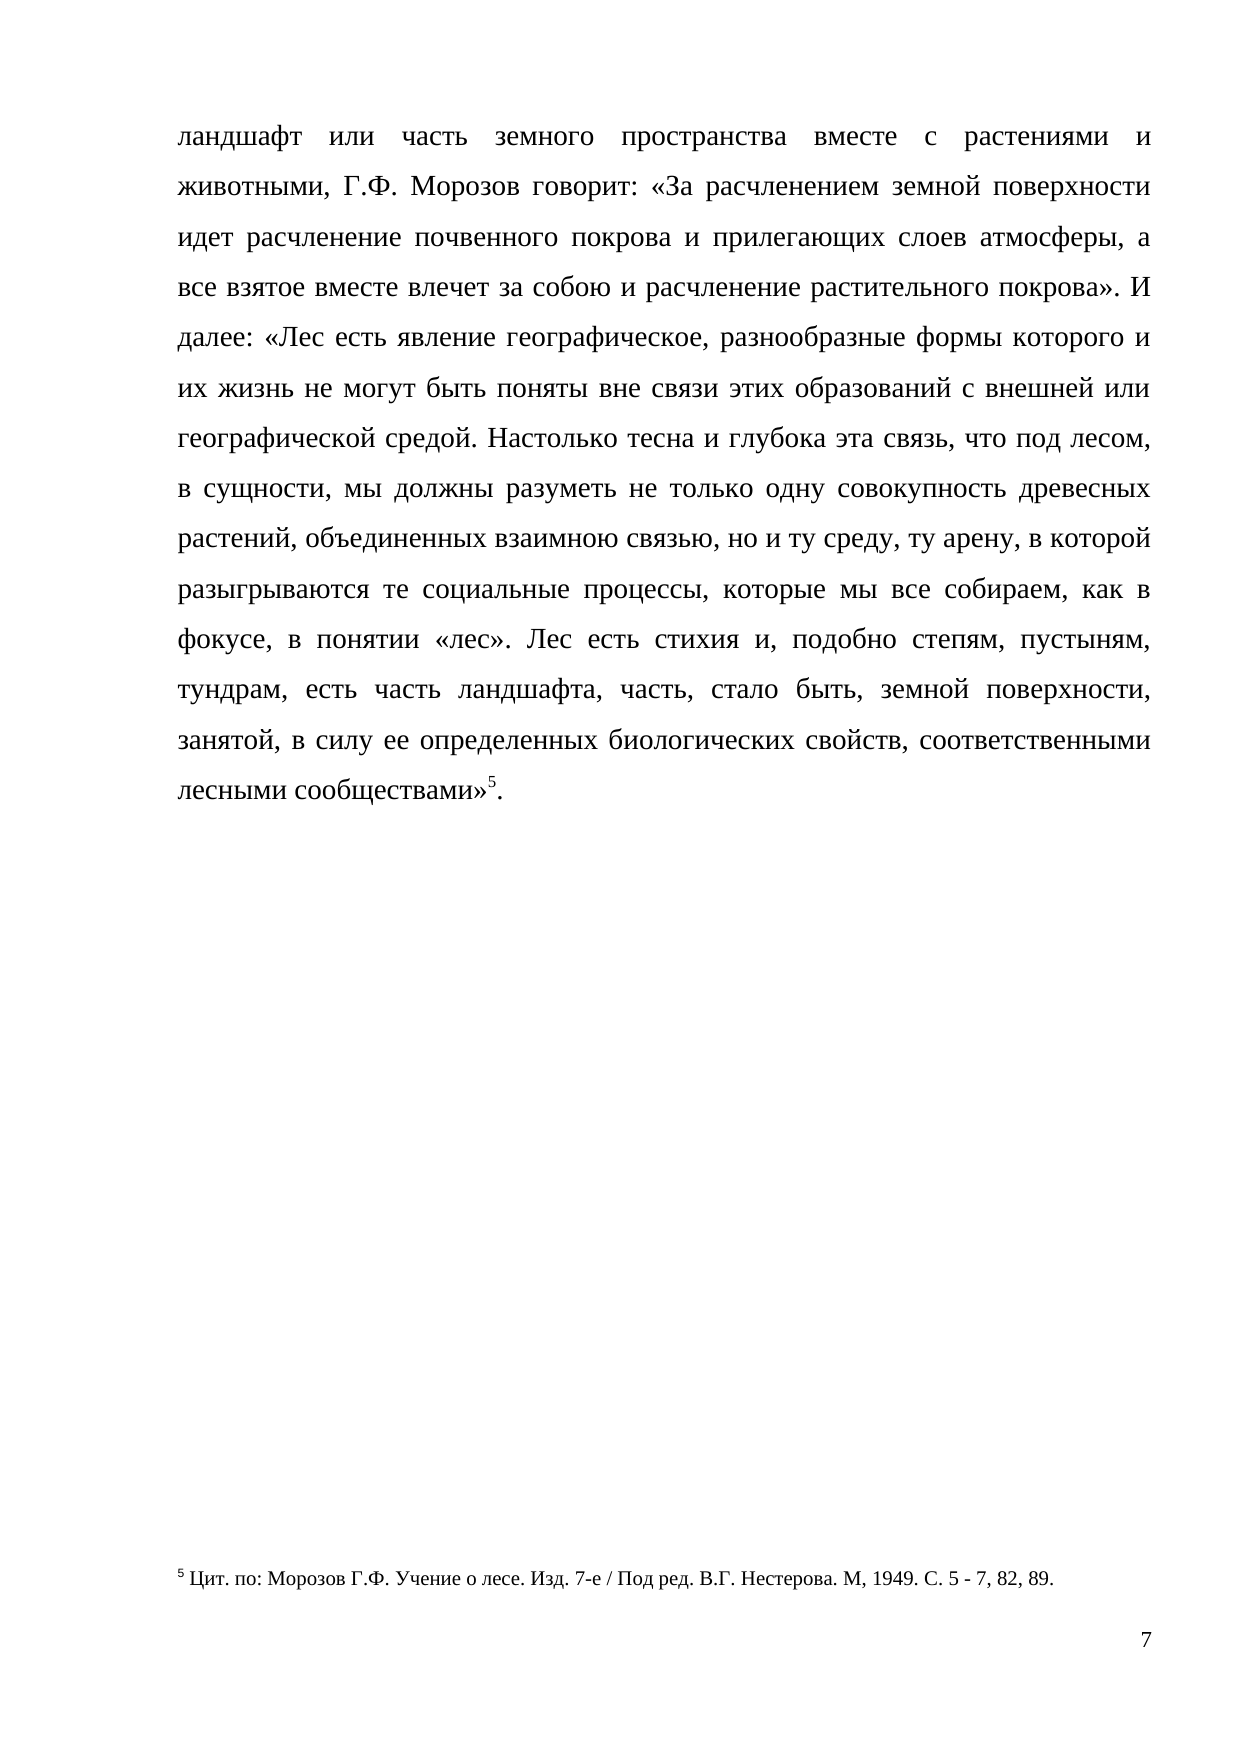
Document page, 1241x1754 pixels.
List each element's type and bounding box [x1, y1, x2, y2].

text [177, 118, 1152, 806]
